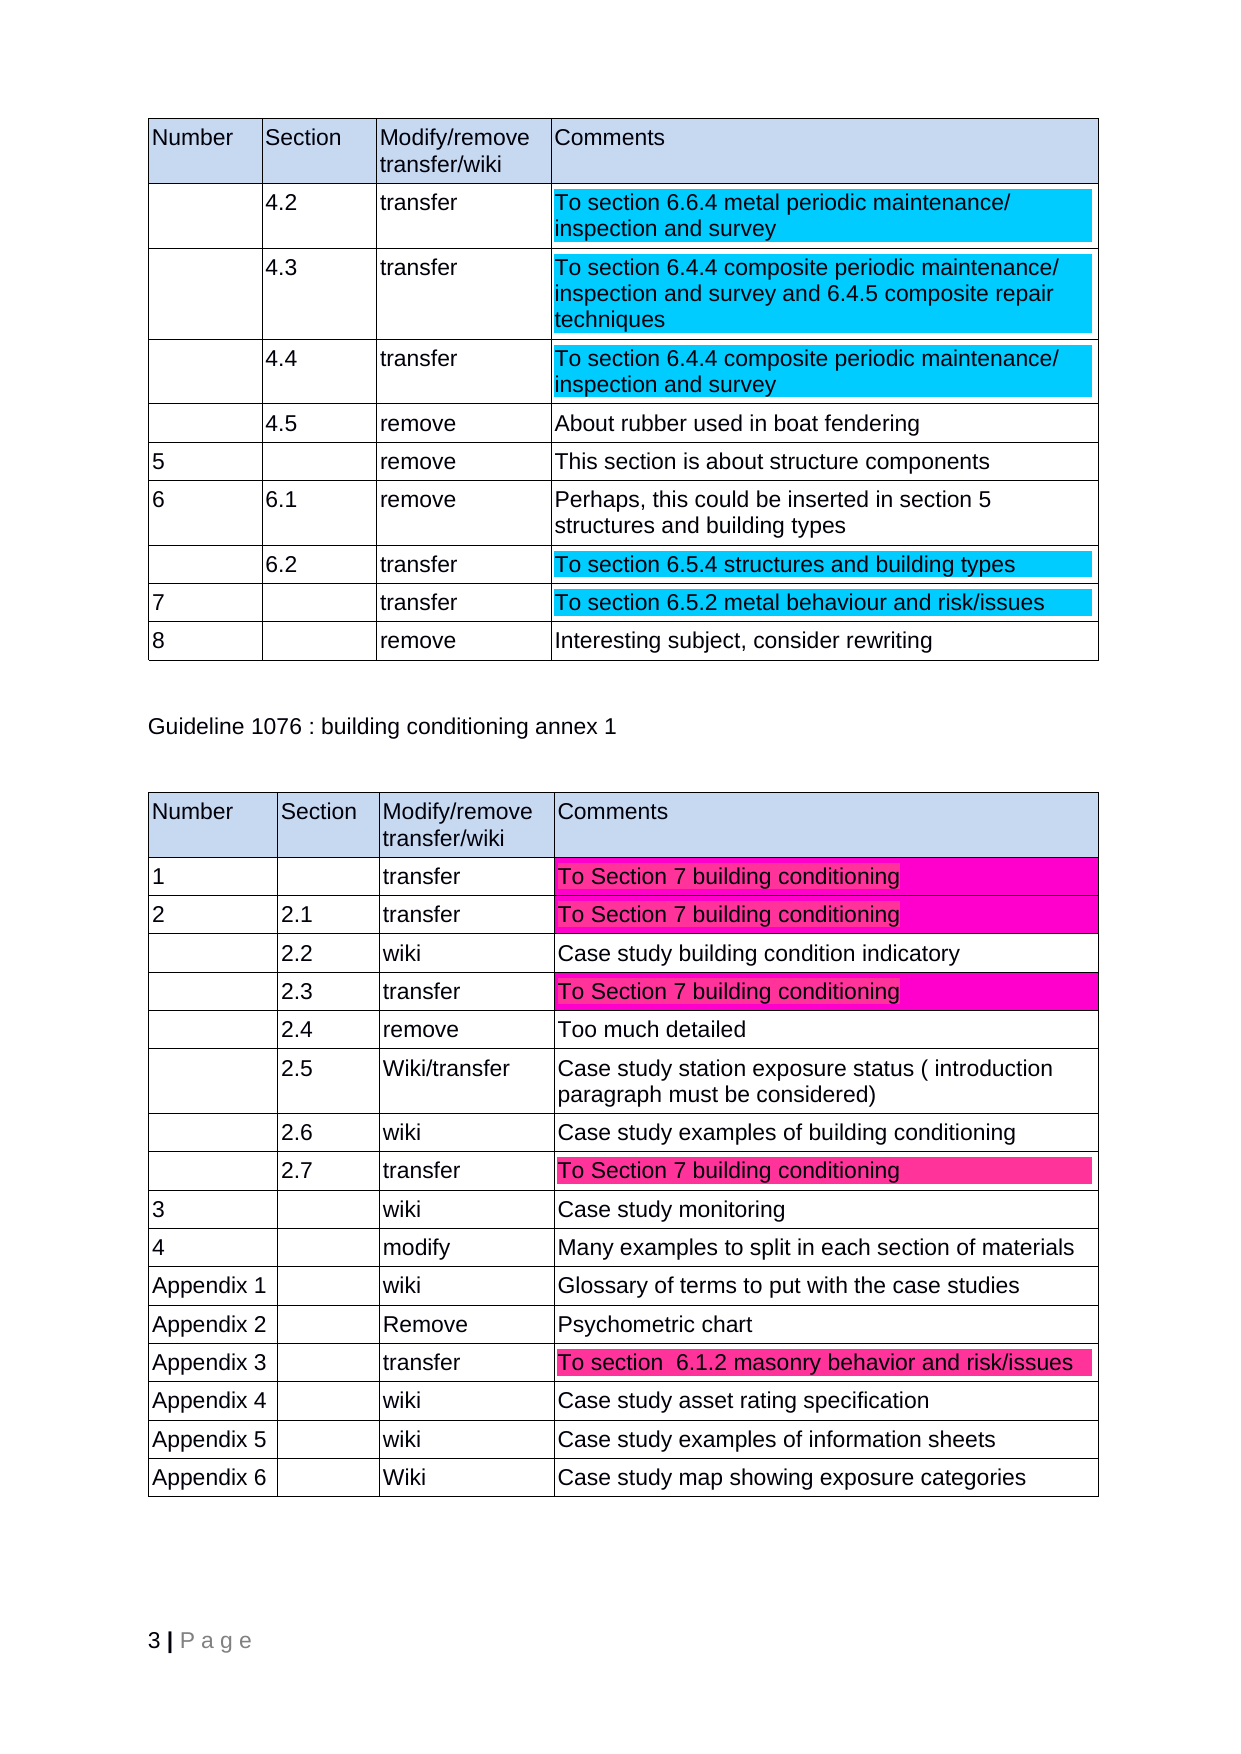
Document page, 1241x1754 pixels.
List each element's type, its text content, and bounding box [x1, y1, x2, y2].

table_cell [278, 1306, 379, 1343]
table_cell 6.2 [263, 546, 376, 583]
table_cell 2.6 [278, 1114, 379, 1151]
table_cell Perhaps, this could be inserted in section 5 structures and building types [552, 481, 1098, 544]
table_cell transfer [380, 1152, 554, 1189]
table_cell Appendix 4 [149, 1382, 277, 1419]
table_cell Appendix 5 [149, 1421, 277, 1458]
table_cell 6 [149, 481, 262, 544]
table_cell 1 [149, 858, 277, 895]
table_cell [278, 858, 379, 895]
table_cell To section 6.5.2 metal behaviour and risk/issues [552, 584, 1098, 621]
table_cell To section 6.6.4 metal periodic maintenance/ inspection and survey [552, 184, 1098, 247]
text Guideline 1076 : building conditioning annex 1 [148, 713, 1092, 739]
table_cell To Section 7 building conditioning [555, 973, 1098, 1010]
table_cell 2.5 [278, 1049, 379, 1113]
table_cell To section 6.1.2 masonry behavior and risk/issues [555, 1344, 1098, 1381]
table_cell transfer [377, 584, 551, 621]
table_cell Remove [380, 1306, 554, 1343]
table_header Section [263, 119, 376, 183]
table_cell transfer [380, 1344, 554, 1381]
table_cell [149, 1152, 277, 1189]
table_cell 2.2 [278, 934, 379, 972]
table_cell [278, 1191, 379, 1228]
table_cell [149, 546, 262, 583]
table_cell This section is about structure components [552, 443, 1098, 480]
table_cell remove [380, 1011, 554, 1048]
table_header Comments [552, 119, 1098, 183]
table_cell [149, 1011, 277, 1048]
table_cell To section 6.4.4 composite periodic maintenance/ inspection and survey and 6.4.5 composite repair techniques [552, 249, 1098, 338]
table_cell wiki [380, 1267, 554, 1304]
table_cell 4.4 [263, 340, 376, 403]
table_header Section [278, 793, 379, 857]
table_cell 2.3 [278, 973, 379, 1010]
table_cell Psychometric chart [555, 1306, 1098, 1343]
table_cell About rubber used in boat fendering [552, 404, 1098, 442]
table_cell Glossary of terms to put with the case studies [555, 1267, 1098, 1304]
table_cell 6.1 [263, 481, 376, 544]
table_cell Appendix 1 [149, 1267, 277, 1304]
table_cell [149, 934, 277, 972]
table_cell 5 [149, 443, 262, 480]
table_cell 8 [149, 622, 262, 659]
table_header Modify/remove transfer/wiki [380, 793, 554, 857]
table_cell To section 6.5.4 structures and building types [552, 546, 1098, 583]
table_cell 4.5 [263, 404, 376, 442]
table_cell wiki [380, 1382, 554, 1419]
table_cell wiki [380, 1114, 554, 1151]
table_header Number [149, 119, 262, 183]
table_cell [149, 249, 262, 338]
table_cell transfer [377, 249, 551, 338]
table_header Number [149, 793, 277, 857]
table_header Comments [555, 793, 1098, 857]
table_cell Case study examples of information sheets [555, 1421, 1098, 1458]
table_cell modify [380, 1229, 554, 1266]
table_cell [149, 184, 262, 247]
table_cell [263, 443, 376, 480]
table_cell transfer [377, 340, 551, 403]
table_cell Appendix 2 [149, 1306, 277, 1343]
table_cell Wiki [380, 1459, 554, 1496]
table_cell 4 [149, 1229, 277, 1266]
table_cell To section 6.4.4 composite periodic maintenance/ inspection and survey [552, 340, 1098, 403]
table_cell wiki [380, 1421, 554, 1458]
table_cell [278, 1382, 379, 1419]
table_cell Too much detailed [555, 1011, 1098, 1048]
table_cell [278, 1459, 379, 1496]
table_cell [278, 1267, 379, 1304]
table_cell Case study monitoring [555, 1191, 1098, 1228]
table_cell 2.1 [278, 896, 379, 933]
table_cell Case study building condition indicatory [555, 934, 1098, 972]
table_cell Case study map showing exposure categories [555, 1459, 1098, 1496]
table_cell remove [377, 481, 551, 544]
table_cell [263, 584, 376, 621]
table_cell Interesting subject, consider rewriting [552, 622, 1098, 659]
table_cell [149, 340, 262, 403]
table_cell Appendix 6 [149, 1459, 277, 1496]
table_cell Case study station exposure status ( introduction paragraph must be considered) [555, 1049, 1098, 1113]
table_cell [278, 1344, 379, 1381]
table_cell Case study examples of building conditioning [555, 1114, 1098, 1151]
table_cell Case study asset rating specification [555, 1382, 1098, 1419]
table_cell [149, 1114, 277, 1151]
table_cell [149, 404, 262, 442]
table_cell 4.3 [263, 249, 376, 338]
table_cell [278, 1229, 379, 1266]
table_cell To Section 7 building conditioning [555, 1152, 1098, 1189]
table_cell [278, 1421, 379, 1458]
table_cell remove [377, 404, 551, 442]
table_cell To Section 7 building conditioning [555, 858, 1098, 895]
table_cell 7 [149, 584, 262, 621]
table_cell transfer [380, 896, 554, 933]
table_cell [263, 622, 376, 659]
table_header Modify/remove transfer/wiki [377, 119, 551, 183]
table_cell Wiki/transfer [380, 1049, 554, 1113]
table_cell wiki [380, 934, 554, 972]
table_cell [149, 973, 277, 1010]
table_cell Many examples to split in each section of materials [555, 1229, 1098, 1266]
table_cell To Section 7 building conditioning [555, 896, 1098, 933]
table_cell transfer [377, 546, 551, 583]
table_cell 4.2 [263, 184, 376, 247]
table_cell 2 [149, 896, 277, 933]
table_cell wiki [380, 1191, 554, 1228]
table_cell 2.7 [278, 1152, 379, 1189]
table_cell Appendix 3 [149, 1344, 277, 1381]
table_cell remove [377, 443, 551, 480]
table_cell 3 [149, 1191, 277, 1228]
table_cell transfer [377, 184, 551, 247]
table_cell 2.4 [278, 1011, 379, 1048]
table_cell transfer [380, 973, 554, 1010]
table_cell remove [377, 622, 551, 659]
table_cell [149, 1049, 277, 1113]
table_cell transfer [380, 858, 554, 895]
